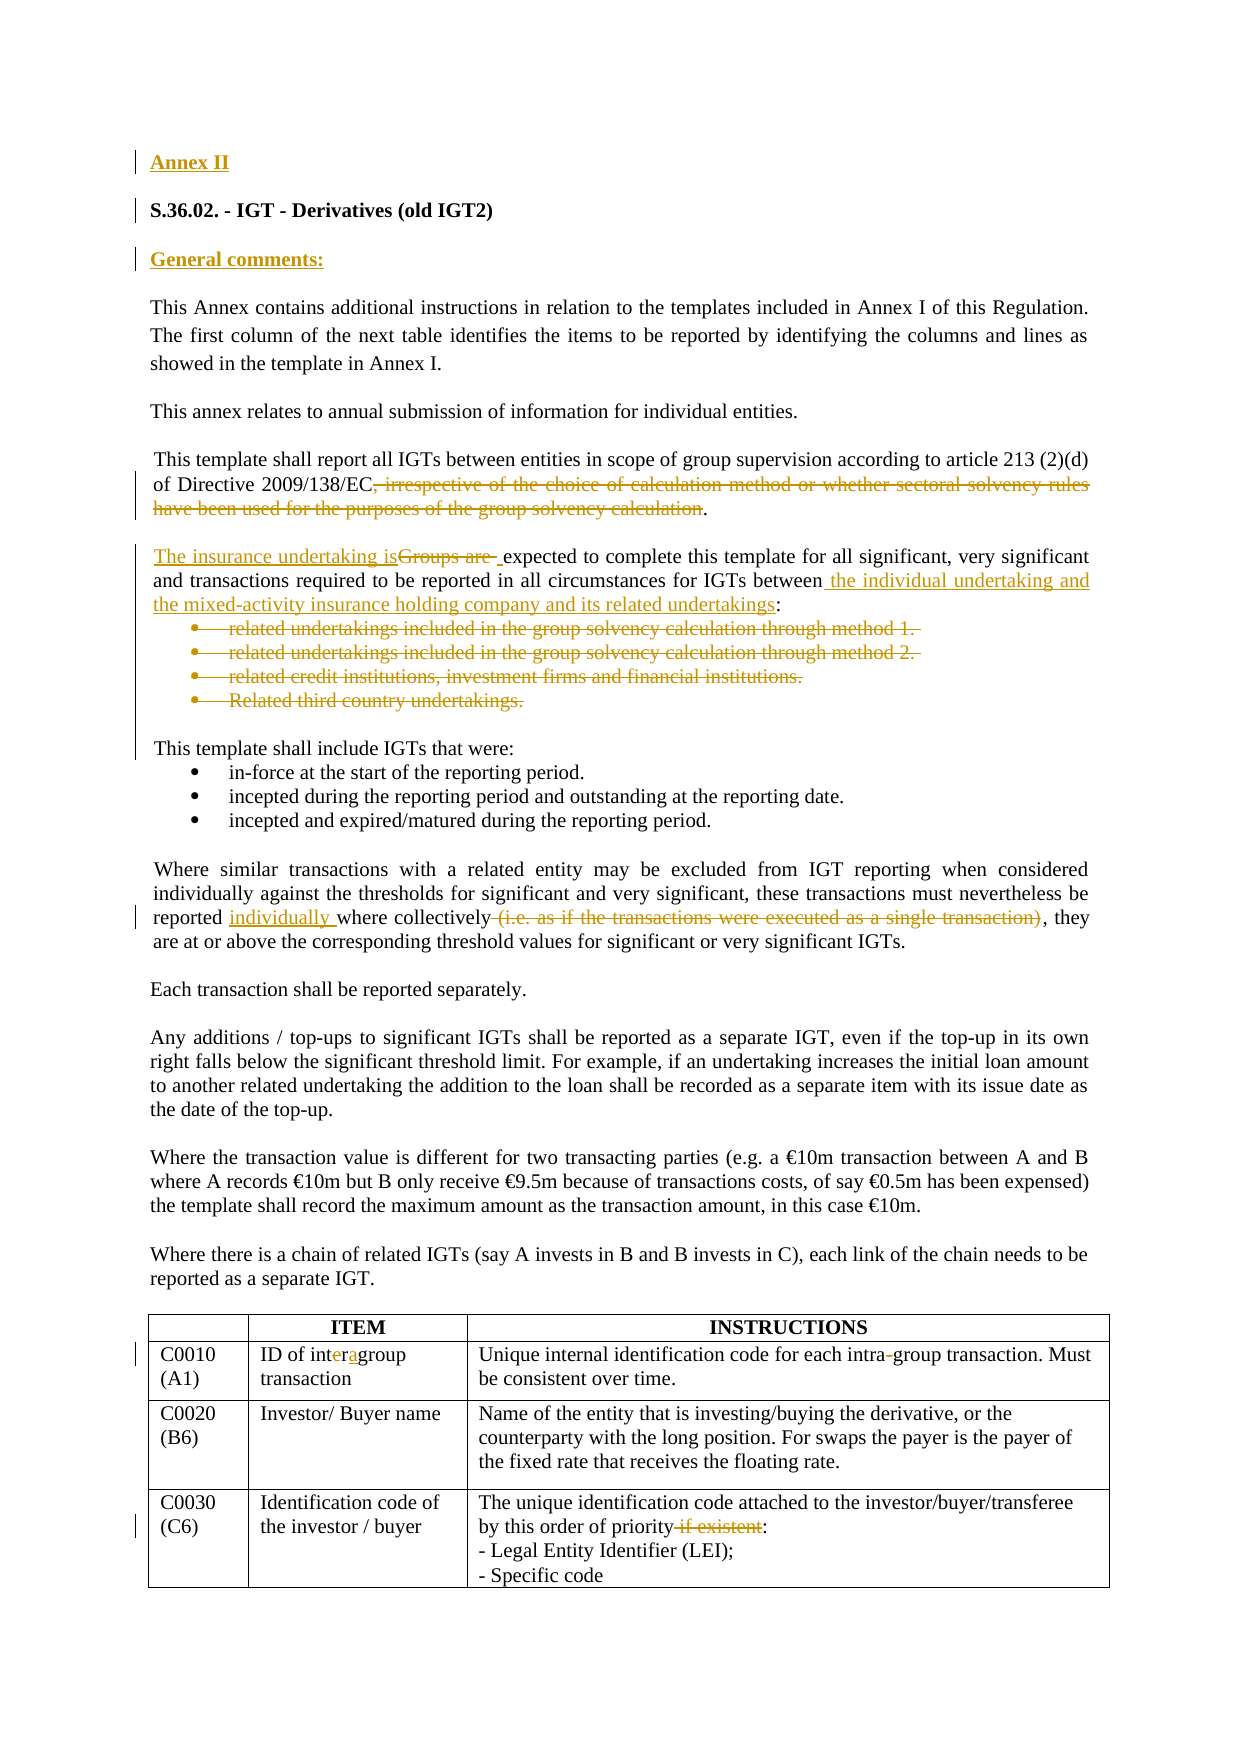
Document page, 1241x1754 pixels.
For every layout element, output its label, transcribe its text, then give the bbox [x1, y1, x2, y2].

text Where there is a chain of related IGTs (say A invests in B and B invests in C), each link of the chain needs to be reported as a separate IGT. [150, 1241, 1090, 1289]
table_header ITEM [249, 1315, 467, 1341]
text This annex relates to annual submission of information for individual entities. [150, 399, 1090, 423]
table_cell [468, 1490, 1109, 1587]
table_cell Name of the entity that is investing/buying the derivative, or the counterparty with the long position. For swaps the payer is the payer of the fixed rate that receives the floating rate. [468, 1401, 1109, 1489]
list incepted and expired/matured during the reporting period. [191, 808, 1090, 832]
text Any additions / top-ups to significant IGTs shall be reported as a separate IGT, even if the top-up in its own right falls below the significant threshold limit. For example, if an undertaking increases the initial loan amount to another related undertaking the addition to the loan shall be recorded as a separate item with its issue date as the date of the top-up. [150, 1025, 1090, 1121]
text S.36.02. - IGT - Derivatives (old IGT2) [150, 198, 1090, 222]
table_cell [249, 1490, 467, 1587]
text Where similar transactions with a related entity may be excluded from IGT reporting when considered individually against the thresholds for significant and very significant, these transactions must nevertheless be reported where collectively, they are at or above the corresponding threshold values for significant or very significant IGTs. [153, 856, 1090, 953]
table_cell Unique internal identification code for each intragroup transaction. Must be consistent over time. [468, 1342, 1109, 1400]
table_cell C0010 (A1) [149, 1342, 248, 1400]
text Each transaction shall be reported separately. [150, 977, 1090, 1001]
text This Annex contains additional instructions in relation to the templates included in Annex I of this Regulation. The first column of the next table identifies the items to be reported by identifying the columns and lines as showed in the template in Annex I. [150, 295, 1090, 374]
table_cell C0020 (B6) [149, 1401, 248, 1489]
text expected to complete this template for all significant, very significant and transactions required to be reported in all circumstances for IGTs between: [153, 544, 1090, 616]
text This template shall include IGTs that were: [153, 736, 1090, 760]
list in-force at the start of the reporting period. [191, 760, 1090, 784]
table_header INSTRUCTIONS [468, 1315, 1109, 1341]
text Where the transaction value is different for two transacting parties (e.g. a €10m transaction between A and B where A records €10m but B only receive €9.5m because of transactions costs, of say €0.5m has been expensed) the template shall record the maximum amount as the transaction amount, in this case €10m. [150, 1145, 1090, 1217]
table_cell ID of intrgroup transaction [249, 1342, 467, 1400]
table_cell Investor/ Buyer name [249, 1401, 467, 1489]
list incepted during the reporting period and outstanding at the reporting date. [191, 784, 1090, 808]
table_cell C0030 (C6) [149, 1490, 248, 1587]
text This template shall report all IGTs between entities in scope of group supervision according to article 213 (2)(d) of Directive 2009/138/EC. [153, 447, 1090, 519]
table_header [149, 1315, 248, 1341]
